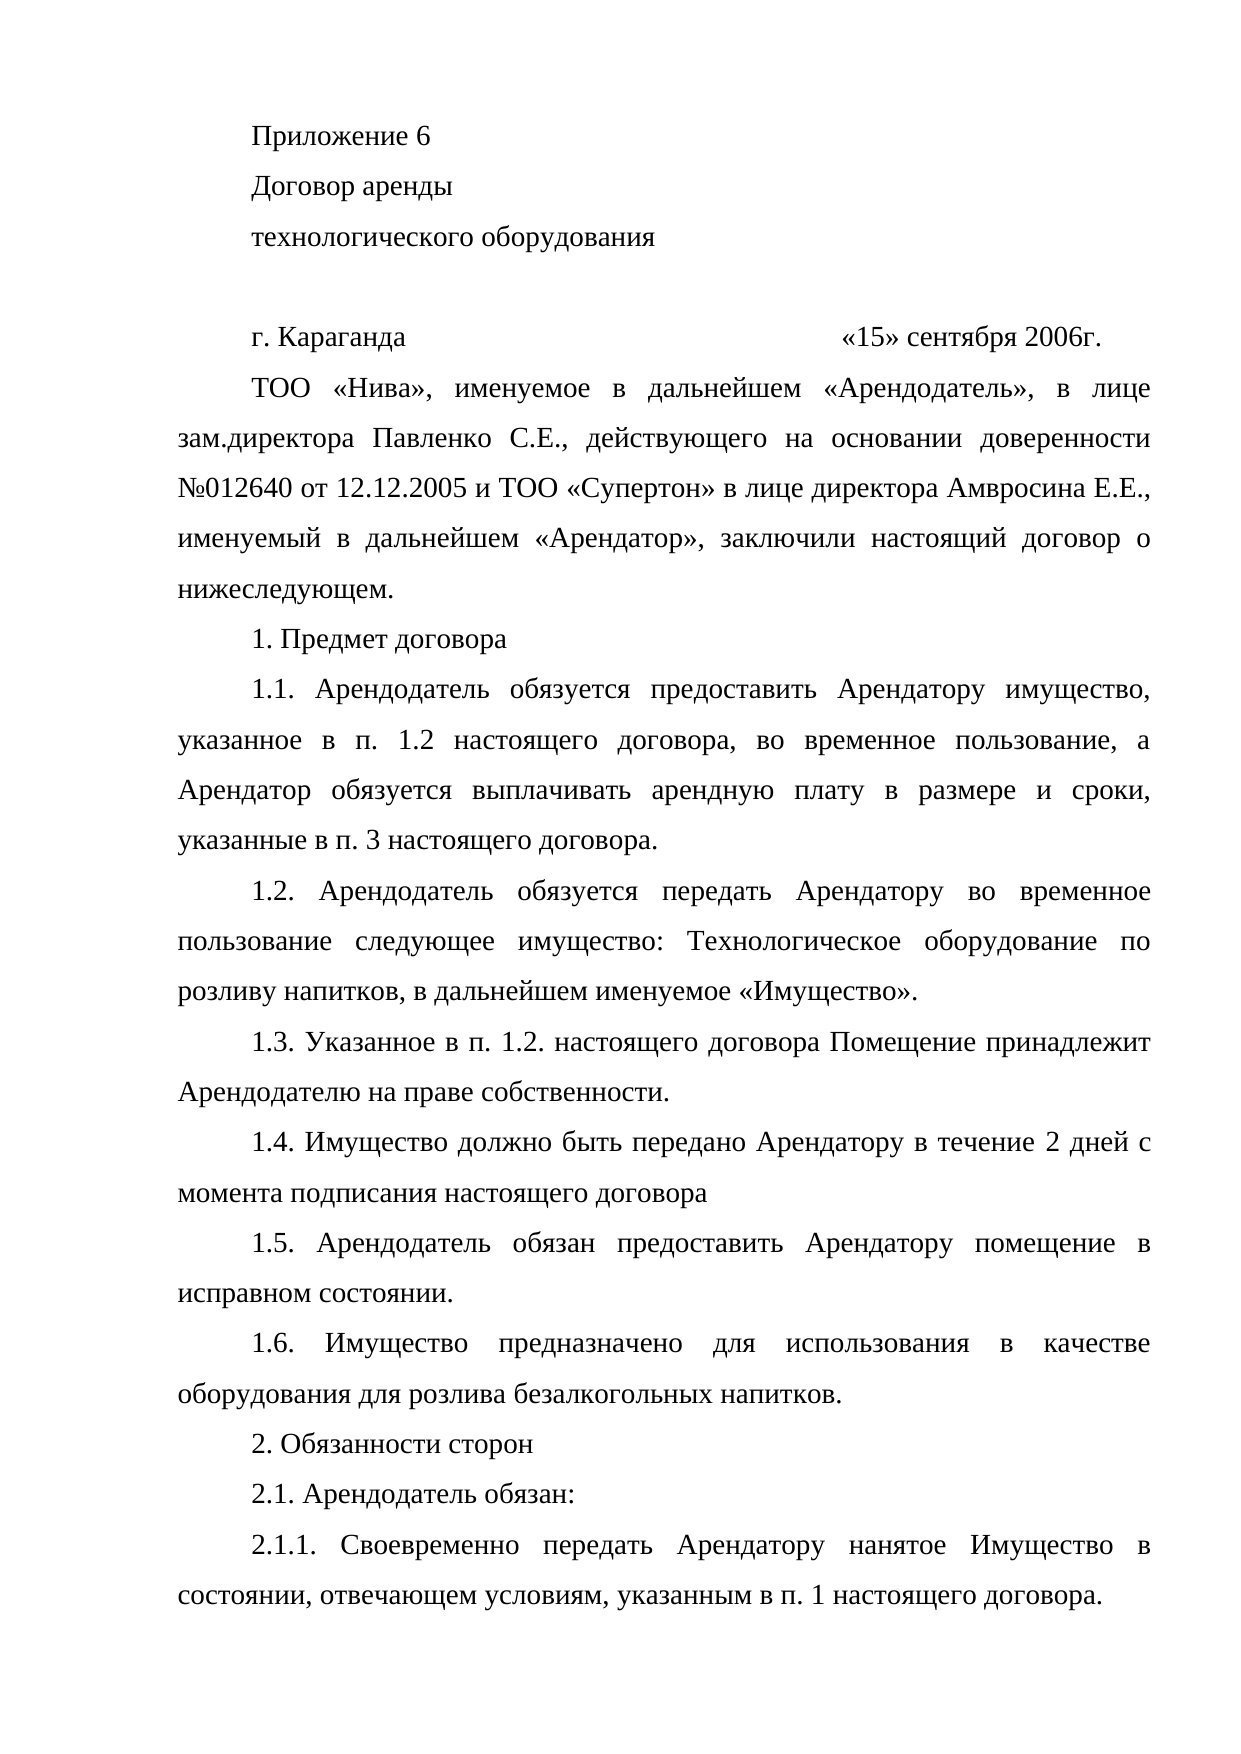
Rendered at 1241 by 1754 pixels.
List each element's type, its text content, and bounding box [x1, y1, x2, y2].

text г. Караганда «15» сентября 2006г. [177, 319, 1152, 353]
text 1.1. Арендодатель обязуется предоставить Арендатору имущество, указанное в п. 1.2 настоящего договора, во временное пользование, а Арендатор обязуется выплачивать арендную плату в размере и сроки, указанные в п. 3 настоящего договора. [177, 672, 1152, 856]
subtitle Приложение 6 [177, 118, 1152, 152]
text 1.6. Имущество предназначено для использования в качестве оборудования для розлива безалкогольных напитков. [177, 1326, 1152, 1409]
text 1.2. Арендодатель обязуется передать Арендатору во временное пользование следующее имущество: Технологическое оборудование по розливу напитков, в дальнейшем именуемое «Имущество». [177, 873, 1152, 1007]
text Договор аренды [177, 168, 1152, 202]
text ТОО «Нива», именуемое в дальнейшем «Арендодатель», в лице зам.директора Павленко С.Е., действующего на основании доверенности №012640 от 12.12.2005 и ТОО «Супертон» в лице директора Амвросина Е.Е., именуемый в дальнейшем «Арендатор», заключили настоящий договор о нижеследующем. [177, 370, 1152, 604]
text 1.4. Имущество должно быть передано Арендатору в течение 2 дней с момента подписания настоящего договора [177, 1124, 1152, 1208]
text 2. Обязанности сторон [177, 1426, 1152, 1460]
text 2.1. Арендодатель обязан: [177, 1477, 1152, 1510]
text 2.1.1. Своевременно передать Арендатору нанятое Имущество в состоянии, отвечающем условиям, указанным в п. 1 настоящего договора. [177, 1527, 1152, 1611]
text 1.5. Арендодатель обязан предоставить Арендатору помещение в исправном состоянии. [177, 1225, 1152, 1309]
text 1. Предмет договора [177, 621, 1152, 655]
text 1.3. Указанное в п. 1.2. настоящего договора Помещение принадлежит Арендодателю на праве собственности. [177, 1024, 1152, 1108]
text технологического оборудования [177, 219, 1152, 252]
